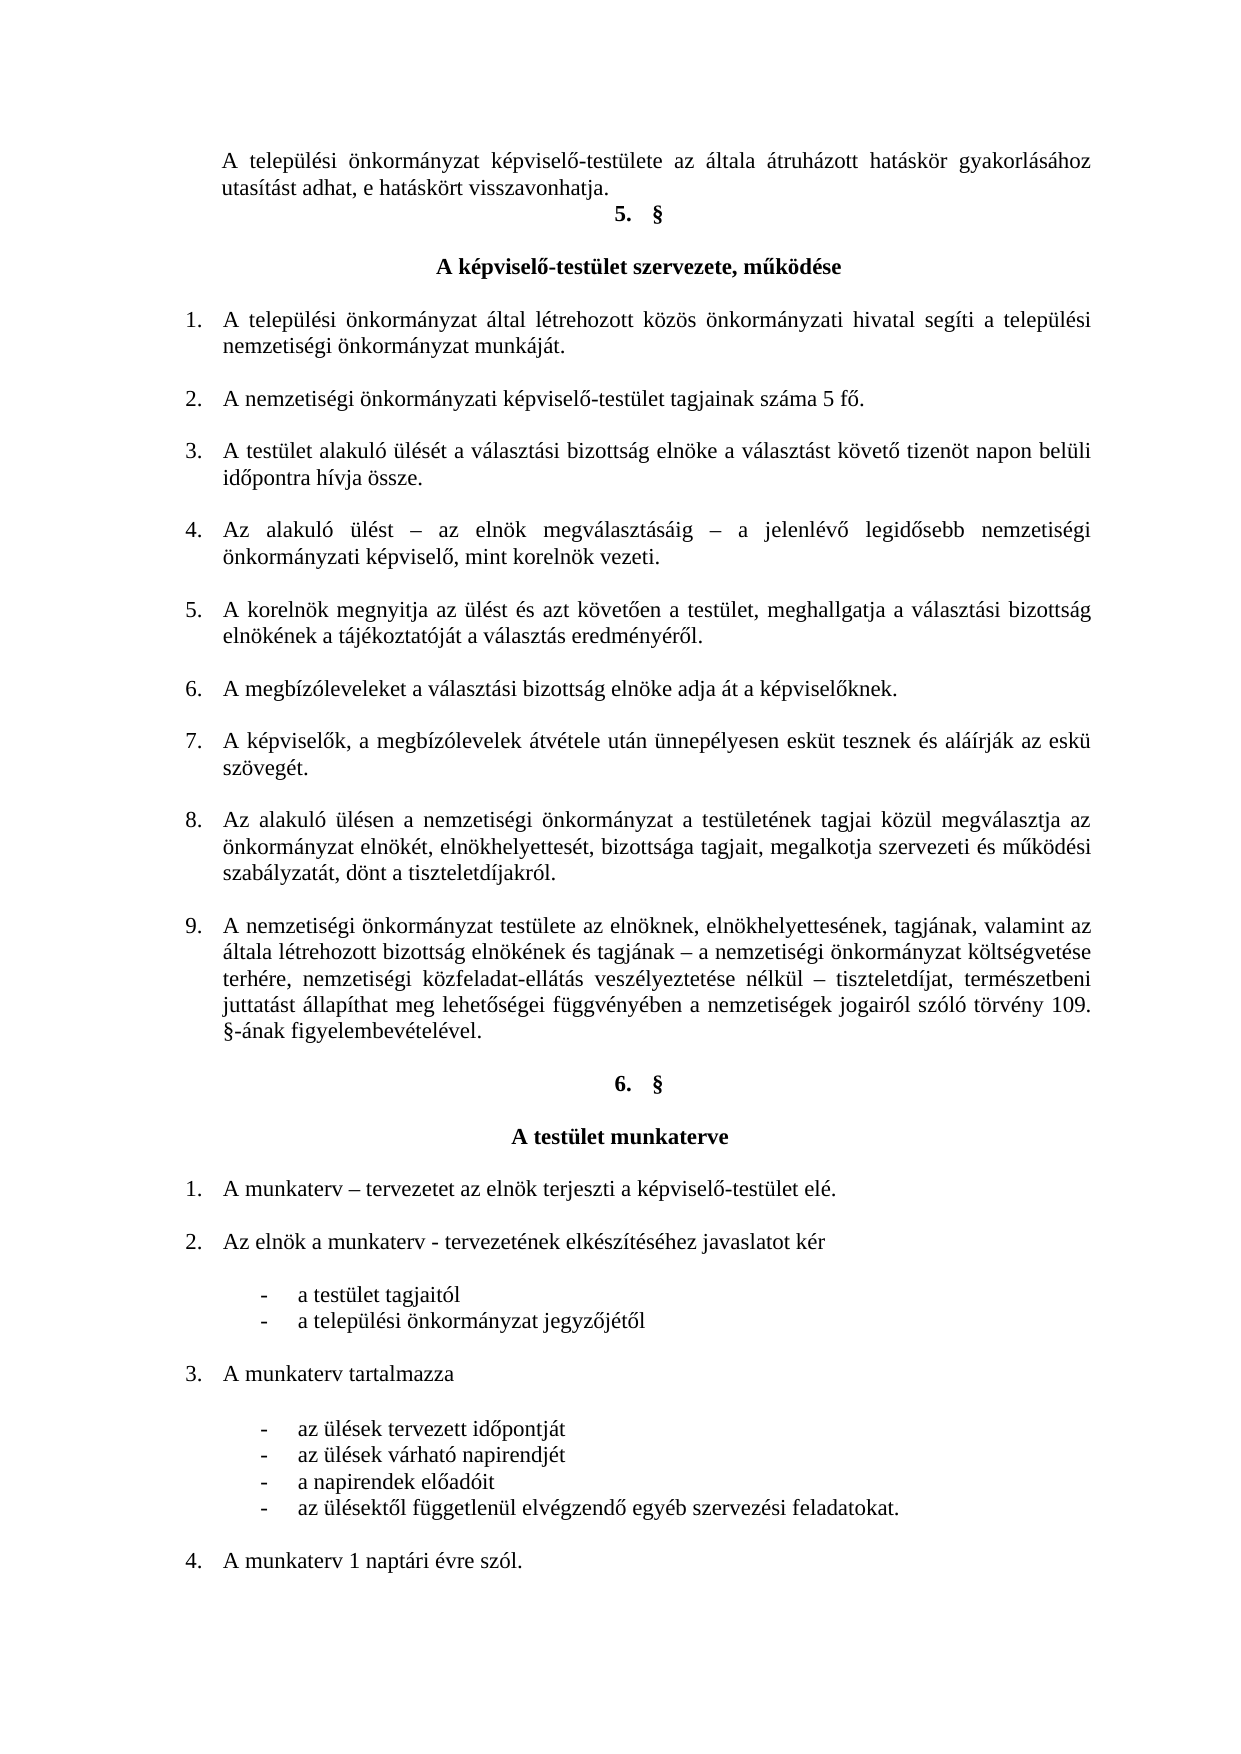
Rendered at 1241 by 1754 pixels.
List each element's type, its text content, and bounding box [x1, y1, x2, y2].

list Az alakuló ülésen a nemzetiségi önkormányzat a testületének tagjai közül megválasztja az önkormányzat elnökét, elnökhelyettesét, bizottsága tagjait, megalkotja szervezeti és működési szabályzatát, dönt a tiszteletdíjakról. [185, 806, 1093, 886]
list a napirendek előadóit [260, 1468, 1093, 1494]
list a testület tagjaitól [260, 1281, 1093, 1307]
list § [185, 200, 1093, 227]
list Az alakuló ülést – az elnök megválasztásáig – a jelenlévő legidősebb nemzetiségi önkormányzati képviselő, mint korelnök vezeti. [185, 517, 1093, 569]
list a települési önkormányzat jegyzőjétől [260, 1307, 1093, 1333]
list A testület alakuló ülését a választási bizottság elnöke a választást követő tizenöt napon belüli időpontra hívja össze. [185, 437, 1093, 490]
text A képviselő-testület szervezete, működése [185, 253, 1093, 279]
text A testület munkaterve [148, 1123, 1093, 1149]
list A munkaterv – tervezetet az elnök terjeszti a képviselő-testület elé. [185, 1175, 1093, 1202]
list A megbízóleveleket a választási bizottság elnöke adja át a képviselőknek. [185, 675, 1093, 701]
list A munkaterv tartalmazza [185, 1360, 1093, 1386]
list A képviselők, a megbízólevelek átvétele után ünnepélyesen esküt tesznek és aláírják az eskü szövegét. [185, 727, 1093, 780]
list A korelnök megnyitja az ülést és azt követően a testület, meghallgatja a választási bizottság elnökének a tájékoztatóját a választás eredményéről. [185, 596, 1093, 648]
list az ülések tervezett időpontját [260, 1415, 1093, 1441]
text A települési önkormányzat képviselő-testülete az általa átruházott hatáskör gyakorlásához utasítást adhat, e hatáskört visszavonhatja. [221, 148, 1093, 200]
list A nemzetiségi önkormányzat testülete az elnöknek, elnökhelyettesének, tagjának, valamint az általa létrehozott bizottság elnökének és tagjának – a nemzetiségi önkormányzat költségvetése terhére, nemzetiségi közfeladat-ellátás veszélyeztetése nélkül – tiszteletdíjat, természetbeni juttatást állapíthat meg lehetőségei függvényében a nemzetiségek jogairól szóló törvény 109. §-ának figyelembevételével. [185, 912, 1093, 1044]
list A munkaterv 1 naptári évre szól. [185, 1547, 1093, 1573]
list A települési önkormányzat által létrehozott közös önkormányzati hivatal segíti a települési nemzetiségi önkormányzat munkáját. [185, 306, 1093, 358]
list az ülésektől függetlenül elvégzendő egyéb szervezési feladatokat. [260, 1494, 1093, 1520]
list Az elnök a munkaterv - tervezetének elkészítéséhez javaslatot kér [185, 1228, 1093, 1254]
list A nemzetiségi önkormányzati képviselő-testület tagjainak száma 5 fő. [185, 385, 1093, 411]
list az ülések várható napirendjét [260, 1441, 1093, 1468]
list § [185, 1070, 1093, 1096]
